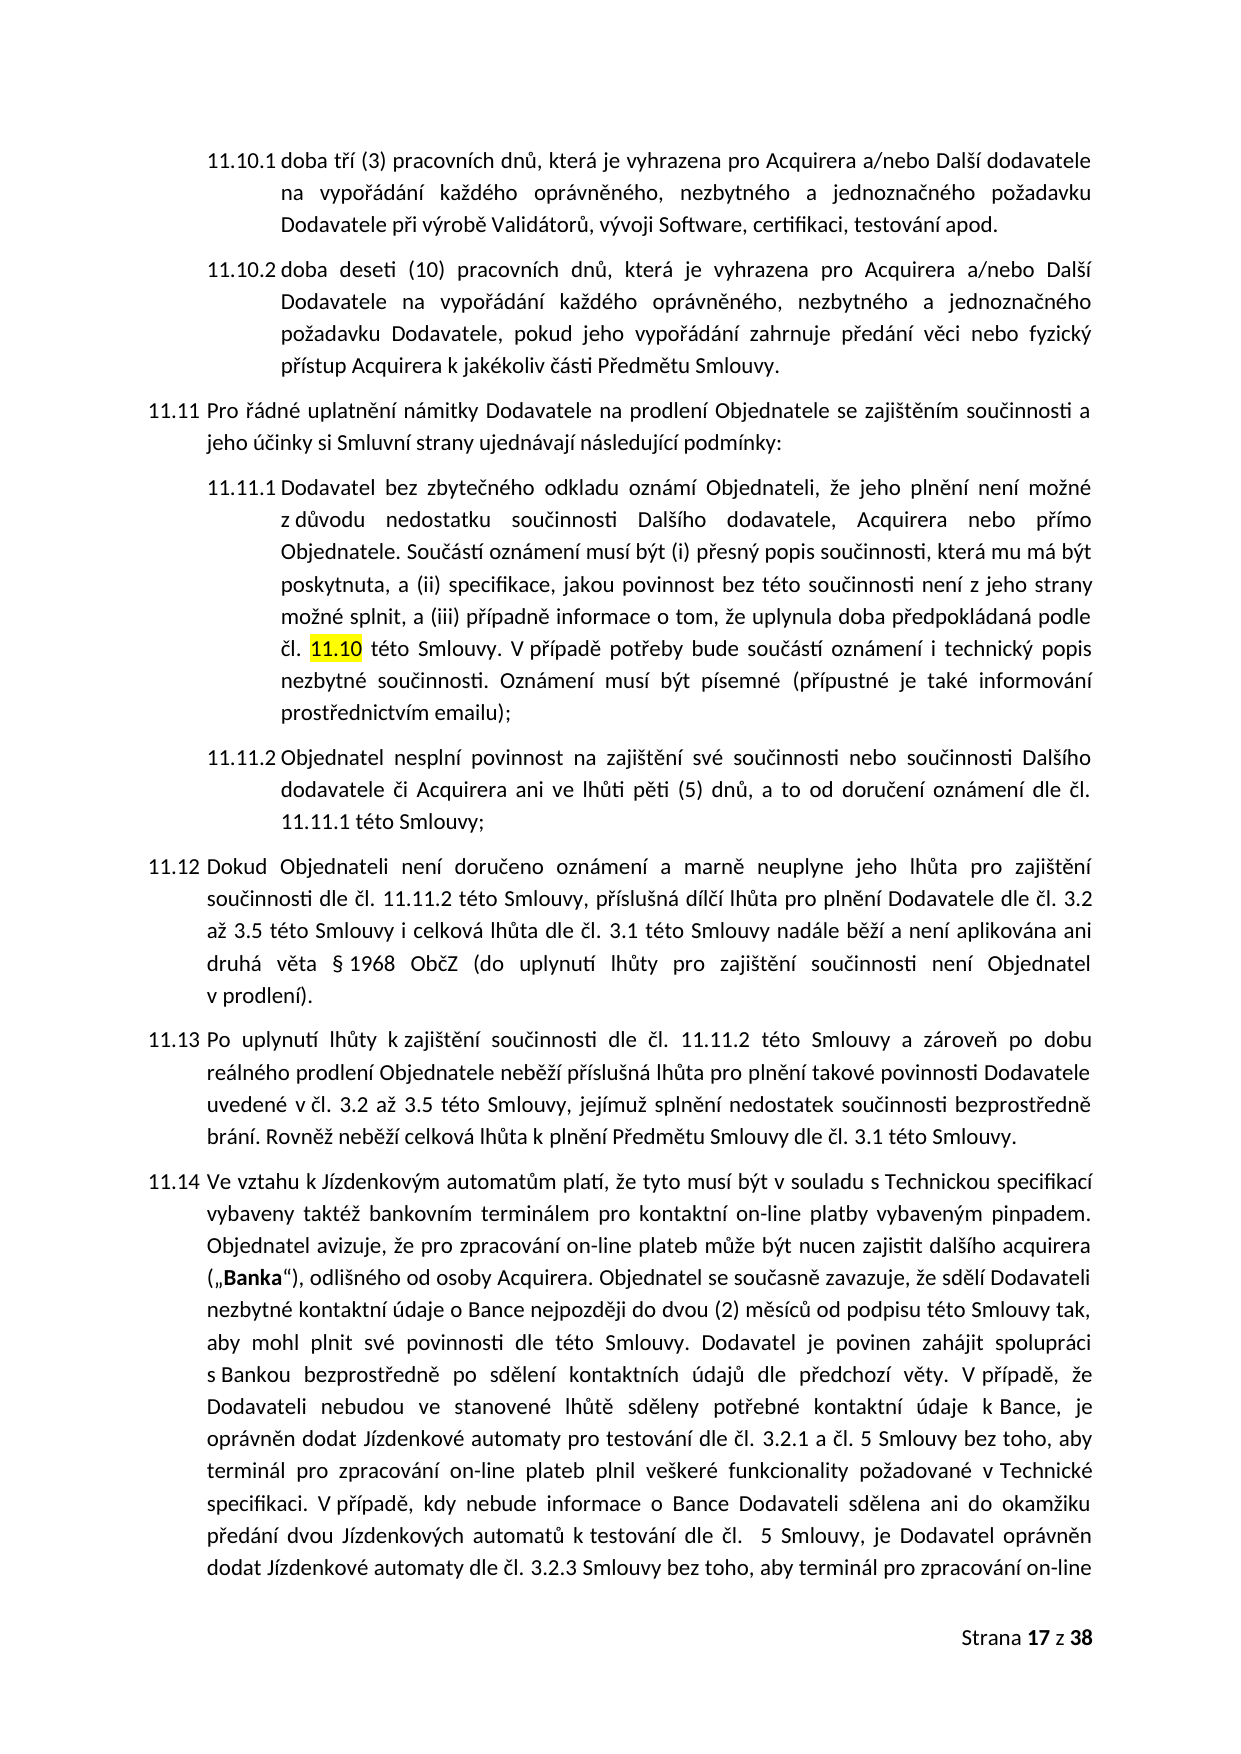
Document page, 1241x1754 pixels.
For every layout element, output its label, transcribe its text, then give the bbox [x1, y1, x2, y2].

list Po uplynutí lhůty k zajištění součinnosti dle čl. 11.11.2 této Smlouvy a zároveň po dobu reálného prodlení Objednatele neběží příslušná lhůta pro plnění takové povinnosti Dodavatele uvedené v čl. 3.2 až 3.5 této Smlouvy, jejímuž splnění nedostatek součinnosti bezprostředně brání. Rovněž neběží celková lhůta k plnění Předmětu Smlouvy dle čl. 3.1 této Smlouvy. [148, 1026, 1093, 1150]
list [148, 1167, 1093, 1581]
list doba deseti (10) pracovních dnů, která je vyhrazena pro Acquirera a/nebo Další Dodavatele na vypořádání každého oprávněného, nezbytného a jednoznačného požadavku Dodavatele, pokud jeho vypořádání zahrnuje předání věci nebo fyzický přístup Acquirera k jakékoliv části Předmětu Smlouvy. [207, 255, 1093, 379]
list Objednatel nesplní povinnost na zajištění své součinnosti nebo součinnosti Dalšího dodavatele či Acquirera ani ve lhůti pěti (5) dnů, a to od doručení oznámení dle čl. 11.11.1 této Smlouvy; [207, 743, 1093, 836]
list Dodavatel bez zbytečného odkladu oznámí Objednateli, že jeho plnění není možné z důvodu nedostatku součinnosti Dalšího dodavatele, Acquirera nebo přímo Objednatele. Součástí oznámení musí být (i) přesný popis součinnosti, která mu má být poskytnuta, a (ii) specifikace, jakou povinnost bez této součinnosti není z jeho strany možné splnit, a (iii) případně informace o tom, že uplynula doba předpokládaná podle čl. 11.10 této Smlouvy. V případě potřeby bude součástí oznámení i technický popis nezbytné součinnosti. Oznámení musí být písemné (přípustné je také informování prostřednictvím emailu); [207, 473, 1093, 726]
list Pro řádné uplatnění námitky Dodavatele na prodlení Objednatele se zajištěním součinnosti a jeho účinky si Smluvní strany ujednávají následující podmínky: [148, 396, 1093, 456]
list doba tří (3) pracovních dnů, která je vyhrazena pro Acquirera a/nebo Další dodavatele na vypořádání každého oprávněného, nezbytného a jednoznačného požadavku Dodavatele při výrobě Validátorů, vývoji Software, certifikaci, testování apod. [207, 146, 1093, 238]
list Dokud Objednateli není doručeno oznámení a marně neuplyne jeho lhůta pro zajištění součinnosti dle čl. 11.11.2 této Smlouvy, příslušná dílčí lhůta pro plnění Dodavatele dle čl. 3.2 až 3.5 této Smlouvy i celková lhůta dle čl. 3.1 této Smlouvy nadále běží a není aplikována ani druhá věta § 1968 ObčZ (do uplynutí lhůty pro zajištění součinnosti není Objednatel v prodlení). [148, 852, 1093, 1009]
